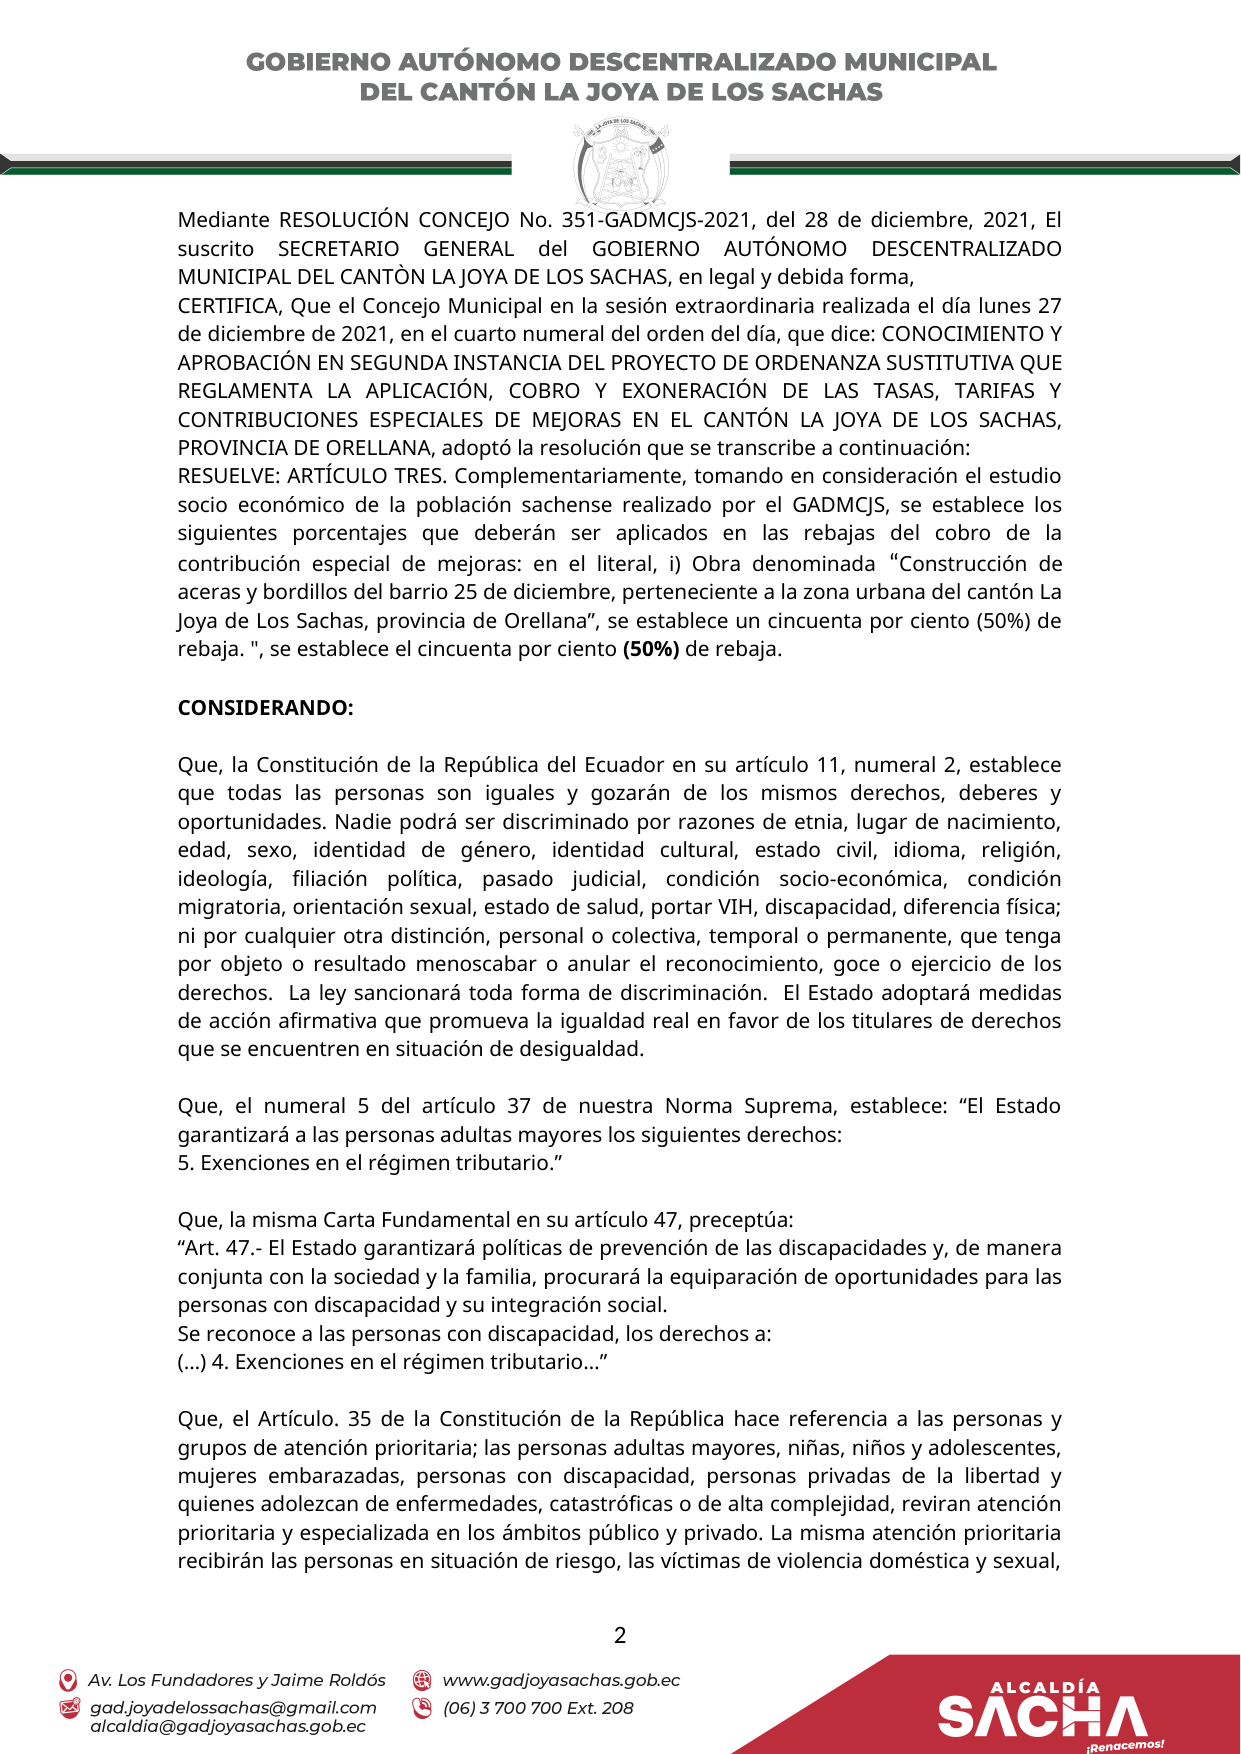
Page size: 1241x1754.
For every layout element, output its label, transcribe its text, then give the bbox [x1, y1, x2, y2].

text Que, la misma Carta Fundamental en su artículo 47, preceptúa: [177, 1205, 1063, 1233]
text Que, la Constitución de la República del Ecuador en su artículo 11, numeral 2, establece que todas las personas son iguales y gozarán de los mismos derechos, deberes y oportunidades. Nadie podrá ser discriminado por razones de etnia, lugar de nacimiento, edad, sexo, identidad de género, identidad cultural, estado civil, idioma, religión, ideología, filiación política, pasado judicial, condición socio-económica, condición migratoria, orientación sexual, estado de salud, portar VIH, discapacidad, diferencia física; ni por cualquier otra distinción, personal o colectiva, temporal o permanente, que tenga por objeto o resultado menoscabar o anular el reconocimiento, goce o ejercicio de los derechos. La ley sancionará toda forma de discriminación. El Estado adoptará medidas de acción afirmativa que promueva la igualdad real en favor de los titulares de derechos que se encuentren en situación de desigualdad. [177, 750, 1063, 1063]
text (…) 4. Exenciones en el régimen tributario…” [177, 1347, 1063, 1376]
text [177, 1404, 1063, 1575]
text Se reconoce a las personas con discapacidad, los derechos a: [177, 1319, 1063, 1347]
text “Art. 47.- El Estado garantizará políticas de prevención de las discapacidades y, de manera conjunta con la sociedad y la familia, procurará la equiparación de oportunidades para las personas con discapacidad y su integración social. [177, 1233, 1063, 1319]
text CERTIFICA, Que el Concejo Municipal en la sesión extraordinaria realizada el día lunes 27 de diciembre de 2021, en el cuarto numeral del orden del día, que dice: CONOCIMIENTO Y APROBACIÓN EN SEGUNDA INSTANCIA DEL PROYECTO DE ORDENANZA SUSTITUTIVA QUE REGLAMENTA LA APLICACIÓN, COBRO Y EXONERACIÓN DE LAS TASAS, TARIFAS Y CONTRIBUCIONES ESPECIALES DE MEJORAS EN EL CANTÓN LA JOYA DE LOS SACHAS, PROVINCIA DE ORELLANA, adoptó la resolución que se transcribe a continuación: [177, 291, 1063, 462]
picture [0, 15, 1241, 1754]
text RESUELVE: ARTÍCULO TRES. Complementariamente, tomando en consideración el estudio socio económico de la población sachense realizado por el GADMCJS, se establece los siguientes porcentajes que deberán ser aplicados en las rebajas del cobro de la contribución especial de mejoras: en el literal, i) Obra denominada “Construcción de aceras y bordillos del barrio 25 de diciembre, perteneciente a la zona urbana del cantón La Joya de Los Sachas, provincia de Orellana”, se establece un cincuenta por ciento (50%) de rebaja. ", se establece el cincuenta por ciento (50%) de rebaja. [177, 462, 1063, 663]
text Mediante RESOLUCIÓN CONCEJO No. 351-GADMCJS-2021, del 28 de diciembre, 2021, El suscrito SECRETARIO GENERAL del GOBIERNO AUTÓNOMO DESCENTRALIZADO MUNICIPAL DEL CANTÒN LA JOYA DE LOS SACHAS, en legal y debida forma, [177, 206, 1063, 291]
text CONSIDERANDO: [177, 693, 1063, 722]
text 5. Exenciones en el régimen tributario.” [177, 1148, 1063, 1177]
text Que, el numeral 5 del artículo 37 de nuestra Norma Suprema, establece: “El Estado garantizará a las personas adultas mayores los siguientes derechos: [177, 1091, 1063, 1148]
